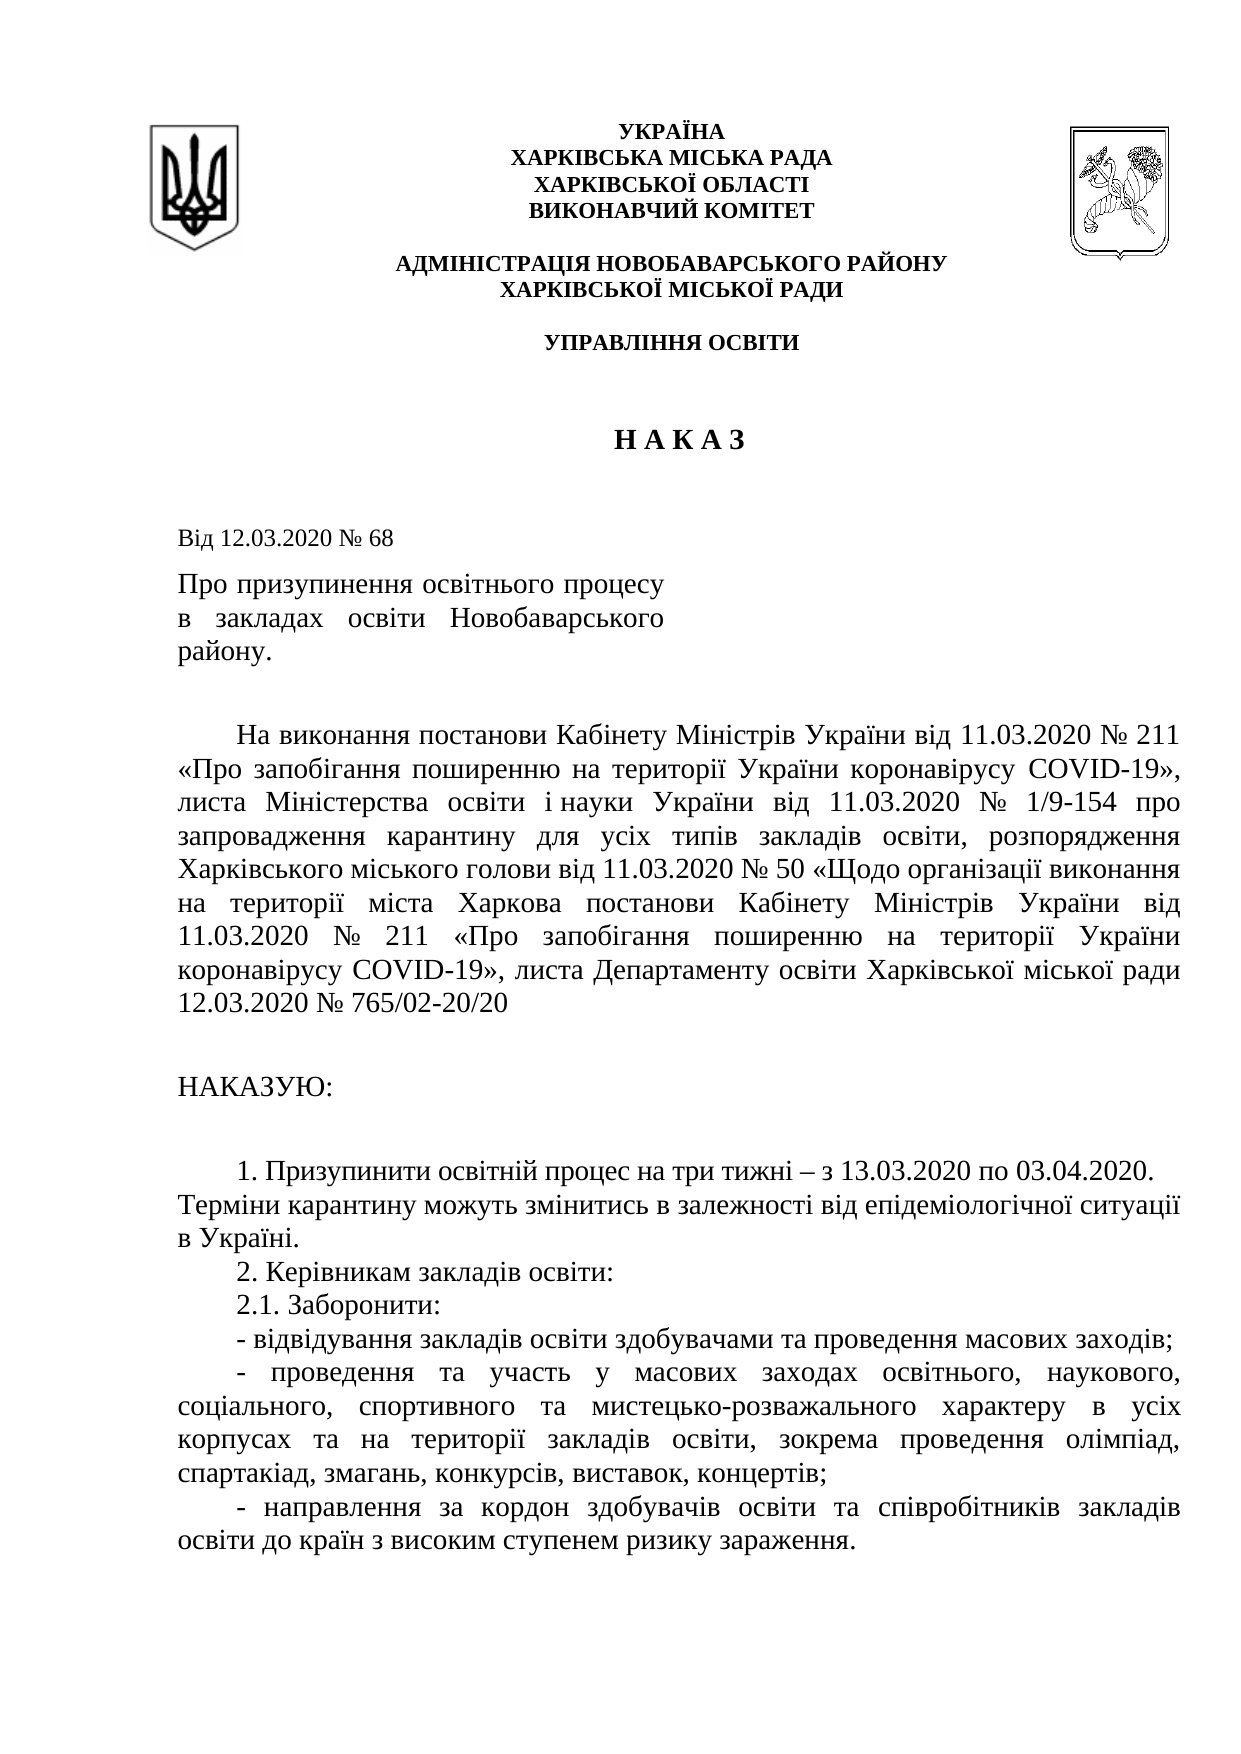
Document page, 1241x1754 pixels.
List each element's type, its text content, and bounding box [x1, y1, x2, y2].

text Н А К А З [177, 422, 1181, 456]
text Терміни карантину можуть змінитись в залежності від епідеміологічної ситуації в Україні. [177, 1187, 1181, 1254]
text - проведення та участь у масових заходах освітнього, наукового, соціального, спортивного та мистецько-розважального характеру в усіх корпусах та на території закладів освіти, зокрема проведення олімпіад, спартакіад, змагань, конкурсів, виставок, концертів; [177, 1354, 1181, 1489]
text НАКАЗУЮ: [177, 1069, 1181, 1103]
picture [1066, 118, 1176, 267]
table_header [133, 118, 251, 355]
table_header [1067, 118, 1199, 355]
text Від 12.03.2020 № 68 [177, 523, 1181, 552]
text На виконання постанови Кабінету Міністрів України від 11.03.2020 № 211 «Про запобігання поширенню на території України коронавірусу COVID-19», листа Міністерства освіти і науки України від 11.03.2020 № 1/9-154 про запровадження карантину для усіх типів закладів освіти, розпорядження Харківського міського голови від 11.03.2020 № 50 «Щодо організації виконання на території міста Харкова постанови Кабінету Міністрів України від 11.03.2020 № 211 «Про запобігання поширенню на території України коронавірусу COVID-19», листа Департаменту освіти Харківської міської ради 12.03.2020 № 765/02-20/20 [177, 717, 1181, 1019]
table_header [251, 118, 1067, 355]
text - відвідування закладів освіти здобувачами та проведення масових заходів; [177, 1321, 1181, 1354]
text Про призупинення освітнього процесу в закладах освіти Новобаварського району. [177, 566, 664, 667]
text 2.1. Заборонити: [177, 1287, 1181, 1321]
text - направлення за кордон здобувачів освіти та співробітників закладів освіти до країн з високим ступенем ризику зараження. [177, 1489, 1181, 1556]
text 1. Призупинити освітній процес на три тижні – з 13.03.2020 по 03.04.2020. [177, 1153, 1181, 1187]
text 2. Керівникам закладів освіти: [177, 1254, 1181, 1287]
